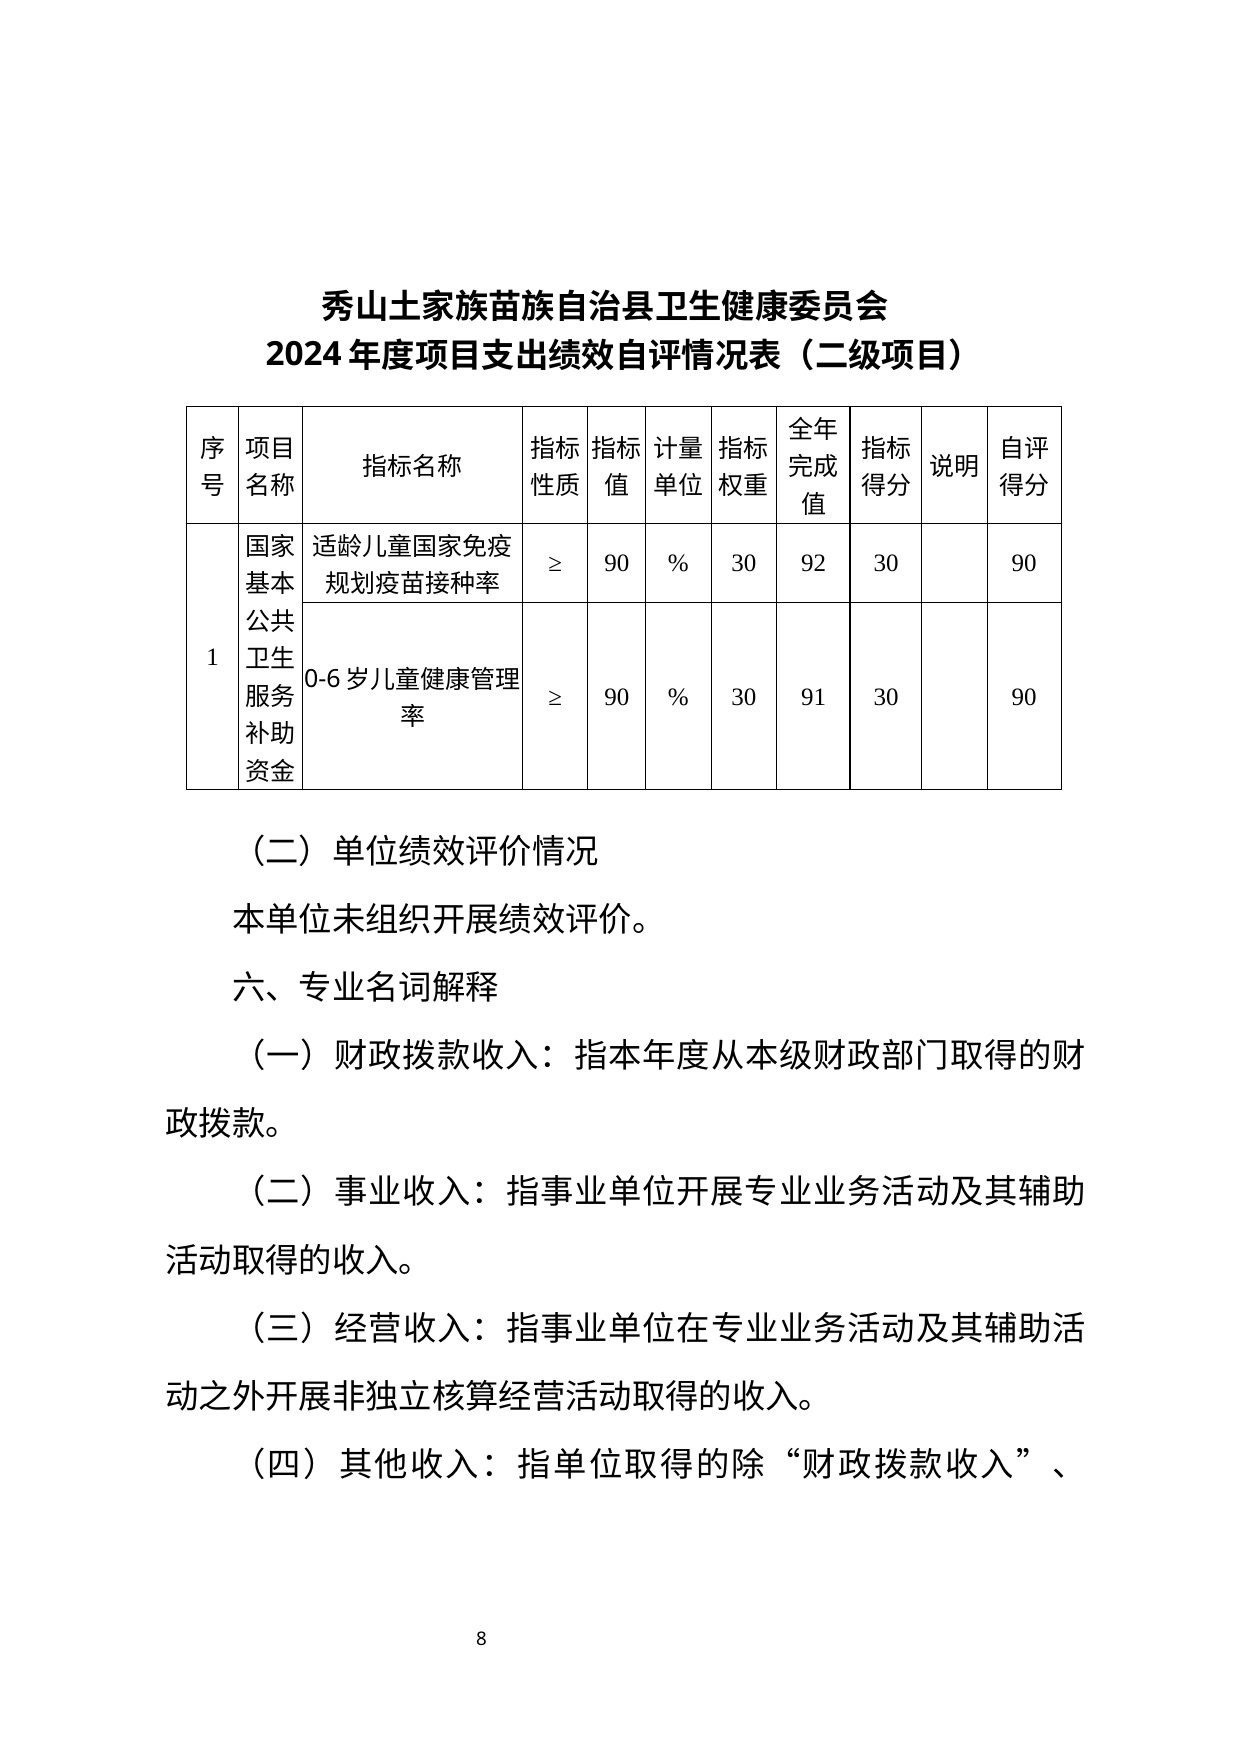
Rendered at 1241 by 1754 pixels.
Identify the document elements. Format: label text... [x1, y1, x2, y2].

table_cell 1 [187, 524, 238, 789]
table_cell 全年完成值 [777, 407, 849, 523]
table_cell 适龄儿童国家免疫规划疫苗接种率 [303, 524, 522, 602]
table_cell 指标得分 [851, 407, 921, 523]
table_cell 国家基本公共卫生服务补助资金 [239, 524, 302, 789]
text （三）经营收入：指事业单位在专业业务活动及其辅助活动之外开展非独立核算经营活动取得的收入。 [165, 1292, 1087, 1428]
table_cell 序号 [187, 407, 238, 523]
table_cell 指标性质 [523, 407, 587, 523]
table_header 秀山土家族苗族自治县卫生健康委员会 2024年度项目支出绩效自评情况表（二级项目） [186, 251, 1061, 406]
table_cell % [646, 603, 711, 789]
table_cell 90 [988, 603, 1061, 789]
table_cell ≥ [523, 524, 587, 602]
table_cell 说明 [922, 407, 987, 523]
text （一）财政拨款收入：指本年度从本级财政部门取得的财政拨款。 [165, 1019, 1087, 1155]
text 本单位未组织开展绩效评价。 [165, 883, 1087, 951]
table_cell 自评得分 [988, 407, 1061, 523]
table_cell 90 [588, 603, 645, 789]
text （二）单位绩效评价情况 [165, 236, 1087, 883]
table_cell 项目名称 [239, 407, 302, 523]
text 六、专业名词解释 [165, 951, 1087, 1019]
table_cell 指标权重 [712, 407, 776, 523]
table_cell 91 [777, 603, 849, 789]
table_cell 30 [851, 603, 921, 789]
table_cell 30 [712, 603, 776, 789]
table_cell 指标名称 [303, 407, 522, 523]
text （二）事业收入：指事业单位开展专业业务活动及其辅助活动取得的收入。 [165, 1155, 1087, 1292]
table_cell [922, 524, 987, 602]
table_cell 90 [588, 524, 645, 602]
table_cell 30 [712, 524, 776, 602]
table_cell 92 [777, 524, 849, 602]
table_cell ≥ [523, 603, 587, 789]
table_cell 指标值 [588, 407, 645, 523]
table_cell 30 [851, 524, 921, 602]
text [165, 1428, 1087, 1496]
table_cell % [646, 524, 711, 602]
table_cell 90 [988, 524, 1061, 602]
table_cell 计量单位 [646, 407, 711, 523]
table_cell 0-6岁儿童健康管理率 [303, 603, 522, 789]
table_cell [922, 603, 987, 789]
